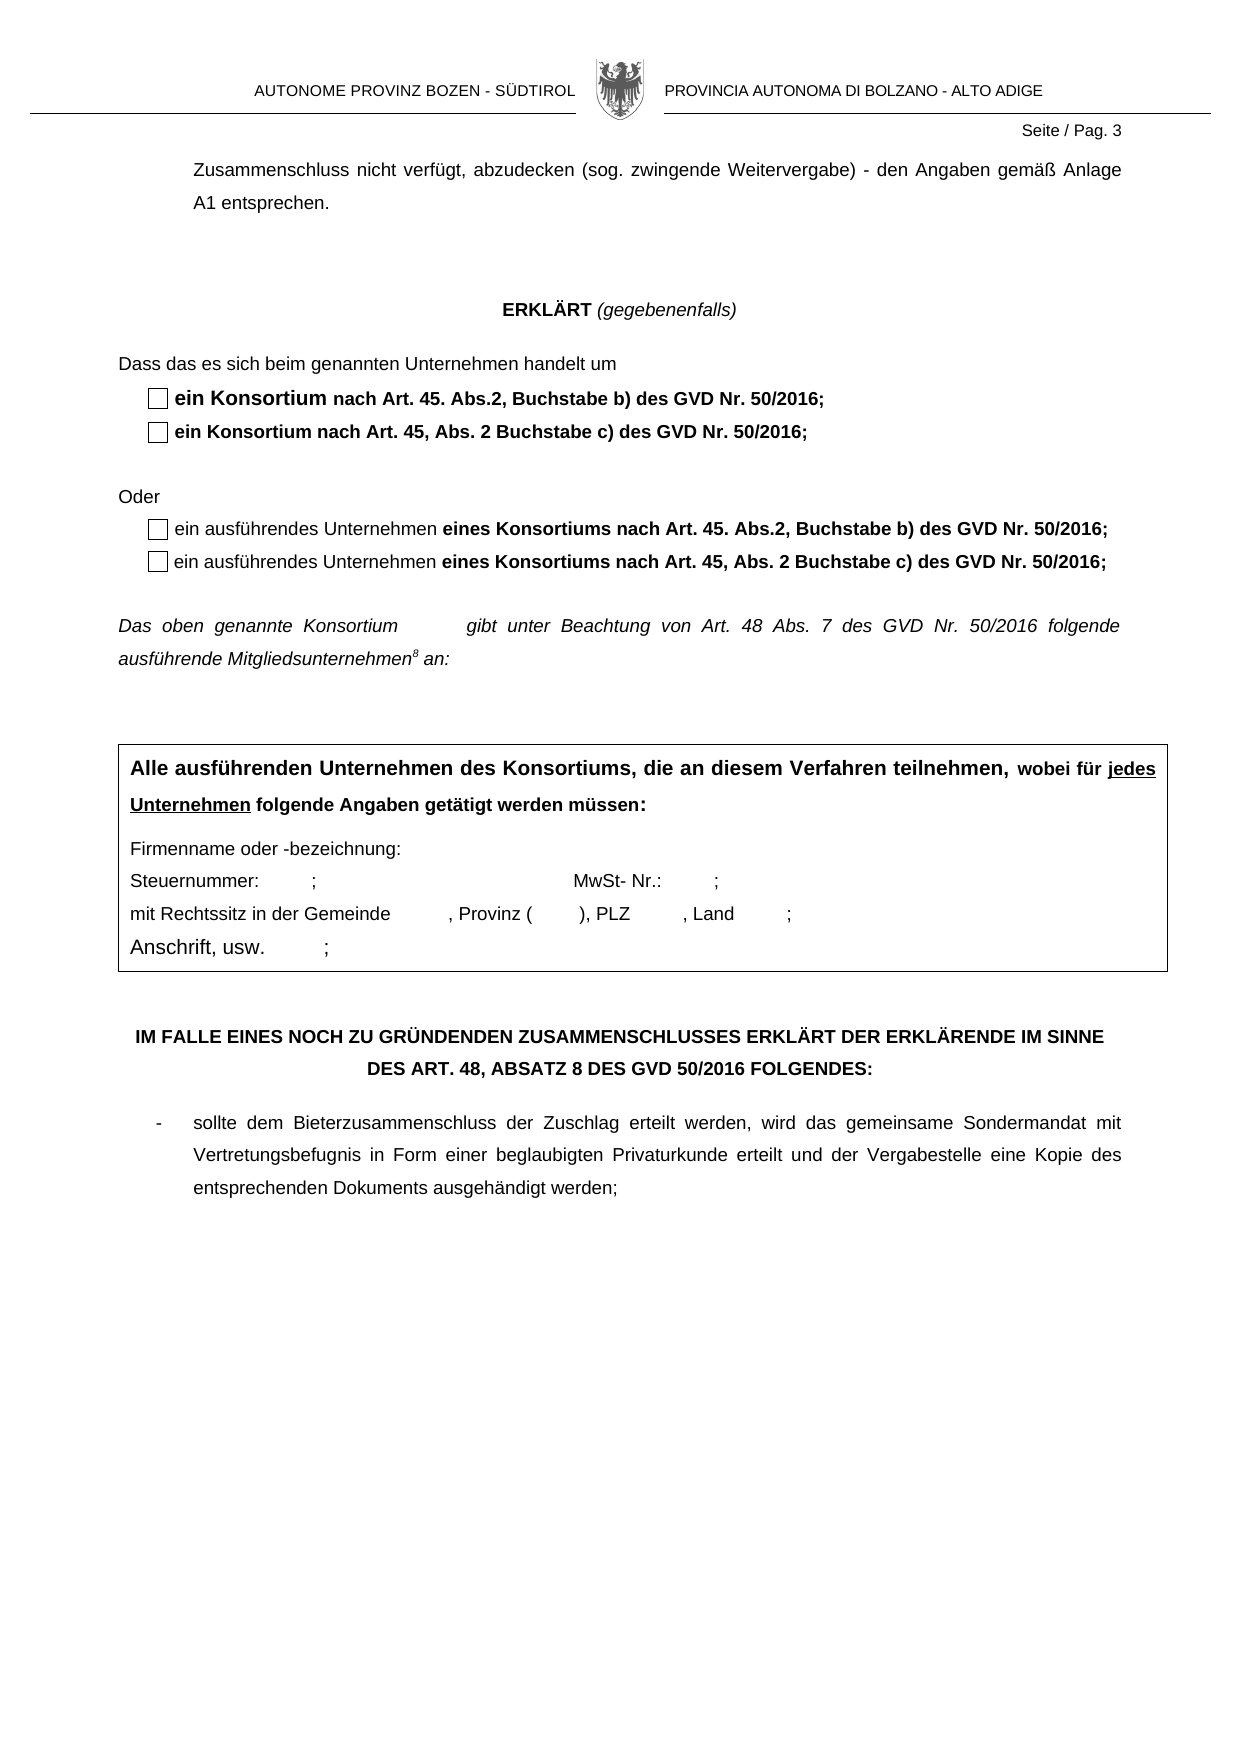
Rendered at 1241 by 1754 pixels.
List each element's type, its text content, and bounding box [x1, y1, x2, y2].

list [156, 159, 1122, 213]
text ein ausführendes Unternehmen eines Konsortiums nach Art. 45, Abs. 2 Buchstabe c) des GVD Nr. 50/2016; [168, 551, 1122, 572]
text ERKLÄRT (gegebenenfalls) [118, 299, 1122, 321]
text ein Konsortium nach Art. 45, Abs. 2 Buchstabe c) des GVD Nr. 50/2016; [147, 421, 1122, 443]
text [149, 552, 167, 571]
text ein ausführendes Unternehmen eines Konsortiums nach Art. 45. Abs.2, Buchstabe b) des GVD Nr. 50/2016; [147, 518, 1122, 540]
picture [596, 59, 644, 120]
text Oder [118, 486, 1122, 507]
list sollte dem Bieterzusammenschluss der Zuschlag erteilt werden, wird das gemeinsame Sondermandat mit Vertretungsbefugnis in Form einer beglaubigten Privaturkunde erteilt und der Vergabestelle eine Kopie des entsprechenden Dokuments ausgehändigt werden; [156, 1112, 1122, 1198]
table_header Alle ausführenden Unternehmen des Konsortiums, die an diesem Verfahren teilnehmen, wobei für jedes Unternehmen folgende Angaben getätigt werden müssen: Firmenname oder -bezeichnung: Steuernummer: ; MwSt- Nr.: ; mit Rechtssitz in der Gemeinde , Provinz ( ), PLZ , Land ; Anschrift, usw. ; [119, 745, 1167, 971]
text IM FALLE EINES NOCH ZU GRÜNDENDEN ZUSAMMENSCHLUSSES ERKLÄRT DER ERKLÄRENDE IM SINNE DES ART. 48, ABSATZ 8 DES GVD 50/2016 FOLGENDES: [118, 1026, 1122, 1079]
text ein Konsortium nach Art. 45. Abs.2, Buchstabe b) des GVD Nr. 50/2016; [147, 385, 1122, 409]
text Dass das es sich beim genannten Unternehmen handelt um [118, 353, 1122, 375]
text Das oben genannte Konsortium gibt unter Beachtung von Art. 48 Abs. 7 des GVD Nr. 50/2016 folgende ausführende Mitgliedsunternehmen an: [118, 615, 1122, 669]
